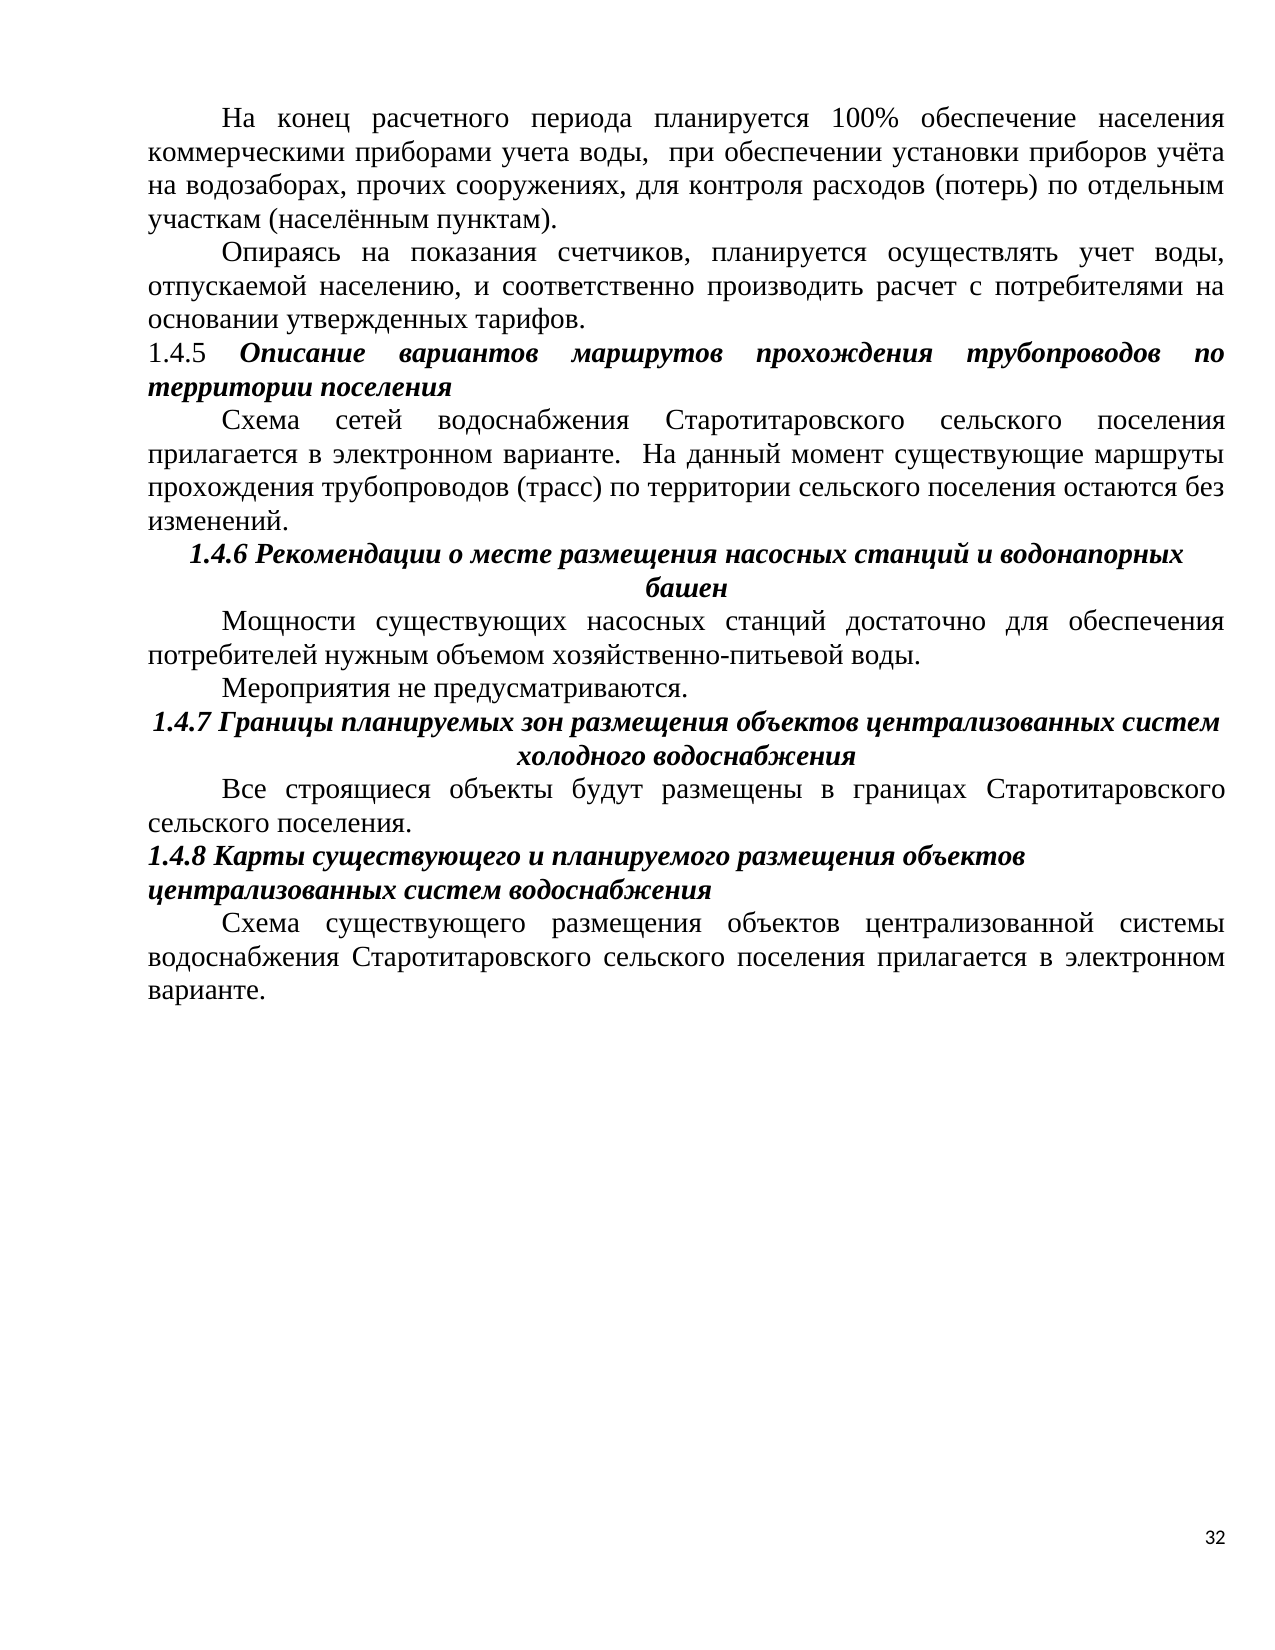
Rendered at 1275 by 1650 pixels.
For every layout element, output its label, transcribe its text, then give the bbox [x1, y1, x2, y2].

text Опираясь на показания счетчиков, планируется осуществлять учет воды, отпускаемой населению, и соответственно производить расчет с потребителями на основании утвержденных тарифов. [148, 234, 1226, 335]
text Все строящиеся объекты будут размещены в границах Старотитаровского сельского поселения. [148, 771, 1226, 838]
text Мероприятия не предусматриваются. [148, 671, 1226, 704]
text На конец расчетного периода планируется 100% обеспечение населения коммерческими приборами учета воды, при обеспечении установки приборов учёта на водозаборах, прочих сооружениях, для контроля расходов (потерь) по отдельным участкам (населённым пунктам). [148, 100, 1226, 234]
text 1.4.8 Карты существующего и планируемого размещения объектов централизованных систем водоснабжения [148, 838, 1226, 905]
text Схема сетей водоснабжения Старотитаровского сельского поселения прилагается в электронном варианте. На данный момент существующие маршруты прохождения трубопроводов (трасс) по территории сельского поселения остаются без изменений. [148, 402, 1226, 536]
text 1.4.5 Описание вариантов маршрутов прохождения трубопроводов по территории поселения [148, 335, 1226, 402]
text Схема существующего размещения объектов централизованной системы водоснабжения Старотитаровского сельского поселения прилагается в электронном варианте. [148, 905, 1226, 1006]
text 1.4.7 Границы планируемых зон размещения объектов централизованных систем холодного водоснабжения [148, 704, 1226, 771]
text Мощности существующих насосных станций достаточно для обеспечения потребителей нужным объемом хозяйственно-питьевой воды. [148, 603, 1226, 671]
text 1.4.6 Рекомендации о месте размещения насосных станций и водонапорных башен [148, 536, 1226, 603]
